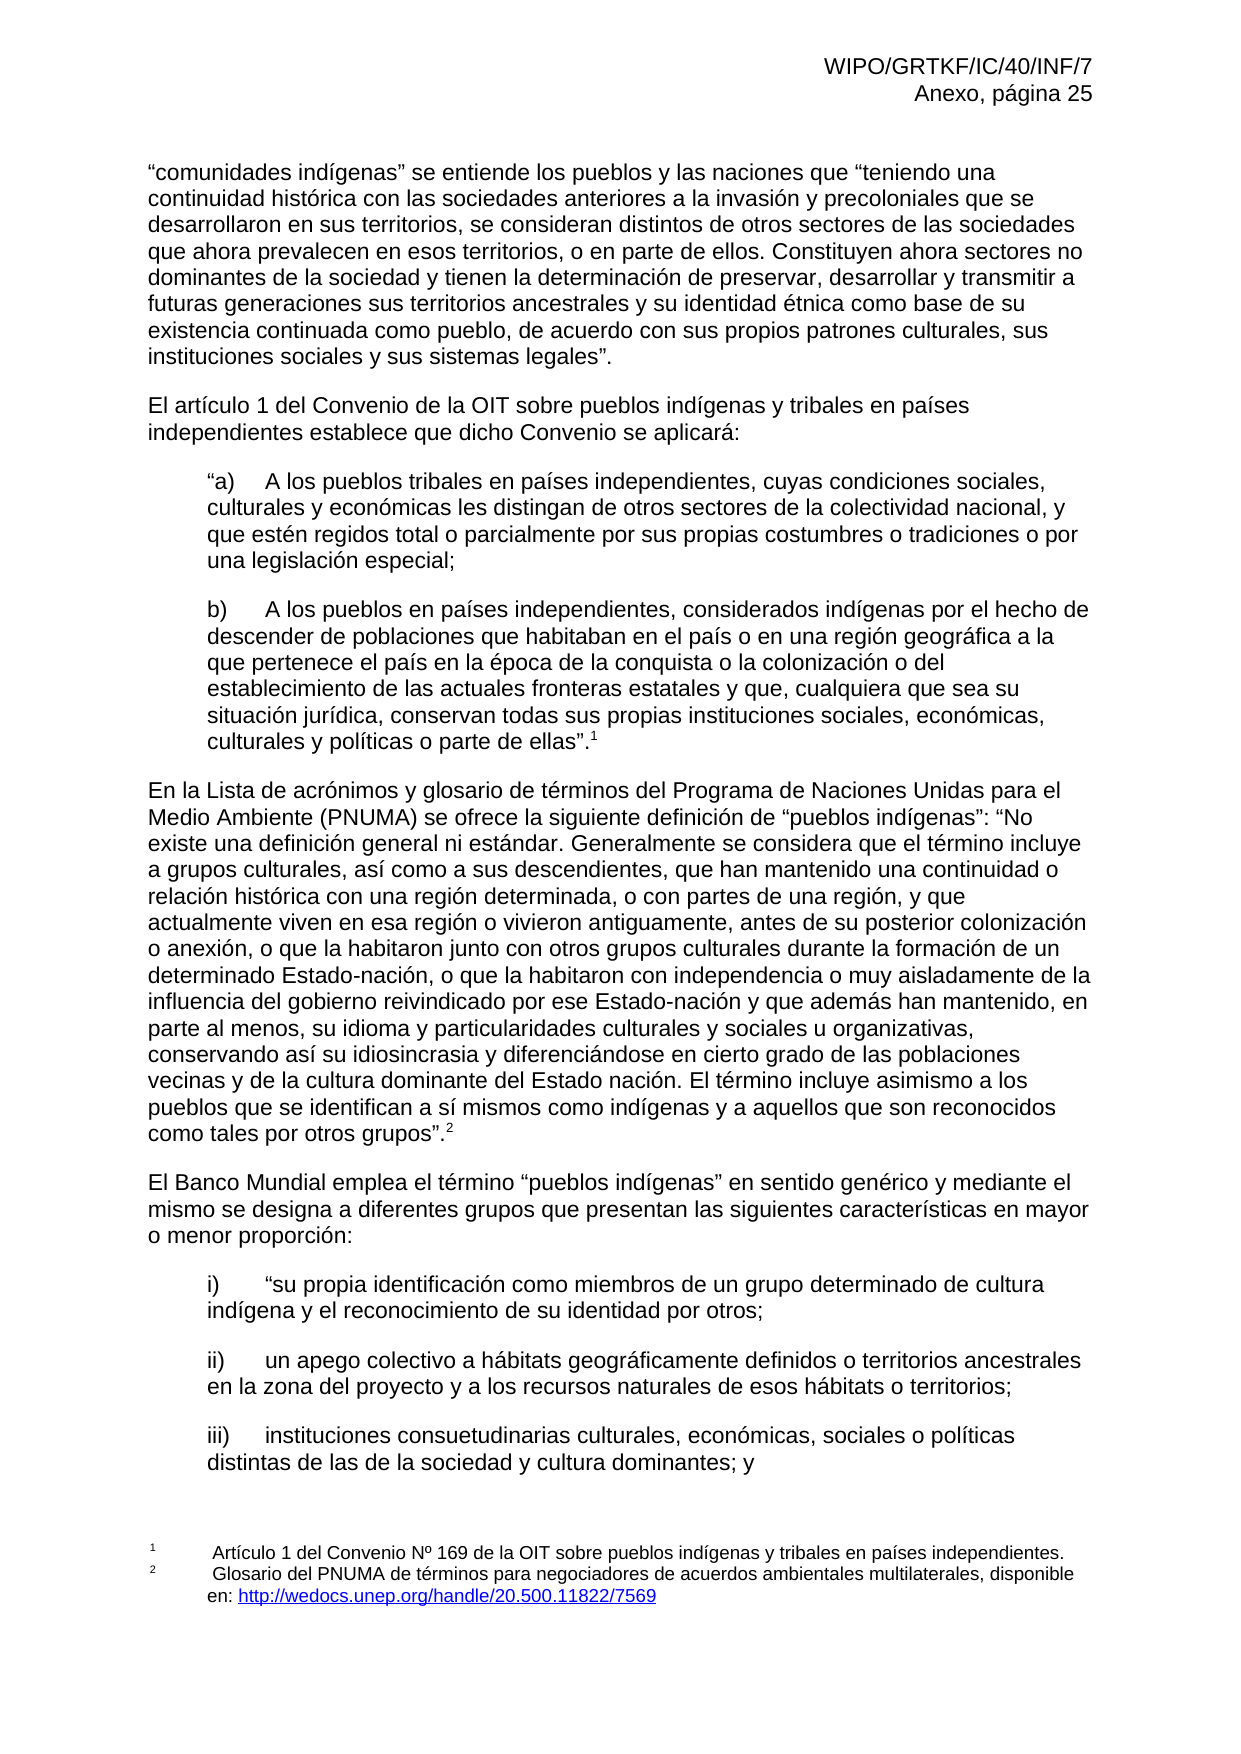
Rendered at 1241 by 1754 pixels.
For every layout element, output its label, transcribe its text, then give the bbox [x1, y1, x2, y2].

list b) A los pueblos en países independientes, considerados indígenas por el hecho de descender de poblaciones que habitaban en el país o en una región geográfica a la que pertenece el país en la época de la conquista o la colonización o del establecimiento de las actuales fronteras estatales y que, cualquiera que sea su situación jurídica, conservan todas sus propias instituciones sociales, económicas, culturales y políticas o parte de ellas”. [207, 596, 1092, 754]
list El artículo 1 del Convenio de la OIT sobre pueblos indígenas y tribales en países independientes establece que dicho Convenio se aplicará: [148, 392, 1092, 445]
list El Banco Mundial emplea el término “pueblos indígenas” en sentido genérico y mediante el mismo se designa a diferentes grupos que presentan las siguientes características en mayor o menor proporción: [148, 1169, 1092, 1248]
list i) “su propia identificación como miembros de un grupo determinado de cultura indígena y el reconocimiento de su identidad por otros; [207, 1271, 1092, 1324]
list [148, 158, 1092, 369]
list En la Lista de acrónimos y glosario de términos del Programa de Naciones Unidas para el Medio Ambiente (PNUMA) se ofrece la siguiente definición de “pueblos indígenas”: “No existe una definición general ni estándar. Generalmente se considera que el término incluye a grupos culturales, así como a sus descendientes, que han mantenido una continuidad o relación histórica con una región determinada, o con partes de una región, y que actualmente viven en esa región o vivieron antiguamente, antes de su posterior colonización o anexión, o que la habitaron junto con otros grupos culturales durante la formación de un determinado Estado-nación, o que la habitaron con independencia o muy aisladamente de la influencia del gobierno reivindicado por ese Estado-nación y que además han mantenido, en parte al menos, su idioma y particularidades culturales y sociales u organizativas, conservando así su idiosincrasia y diferenciándose en cierto grado de las poblaciones vecinas y de la cultura dominante del Estado nación. El término incluye asimismo a los pueblos que se identifican a sí mismos como indígenas y a aquellos que son reconocidos como tales por otros grupos”. [148, 777, 1092, 1146]
list ii) un apego colectivo a hábitats geográficamente definidos o territorios ancestrales en la zona del proyecto y a los recursos naturales de esos hábitats o territorios; [207, 1347, 1092, 1399]
list “a) A los pueblos tribales en países independientes, cuyas condiciones sociales, culturales y económicas les distingan de otros sectores de la colectividad nacional, y que estén regidos total o parcialmente por sus propias costumbres o tradiciones o por una legislación especial; [207, 468, 1092, 573]
list iii) instituciones consuetudinarias culturales, económicas, sociales o políticas distintas de las de la sociedad y cultura dominantes; y [207, 1422, 1092, 1475]
